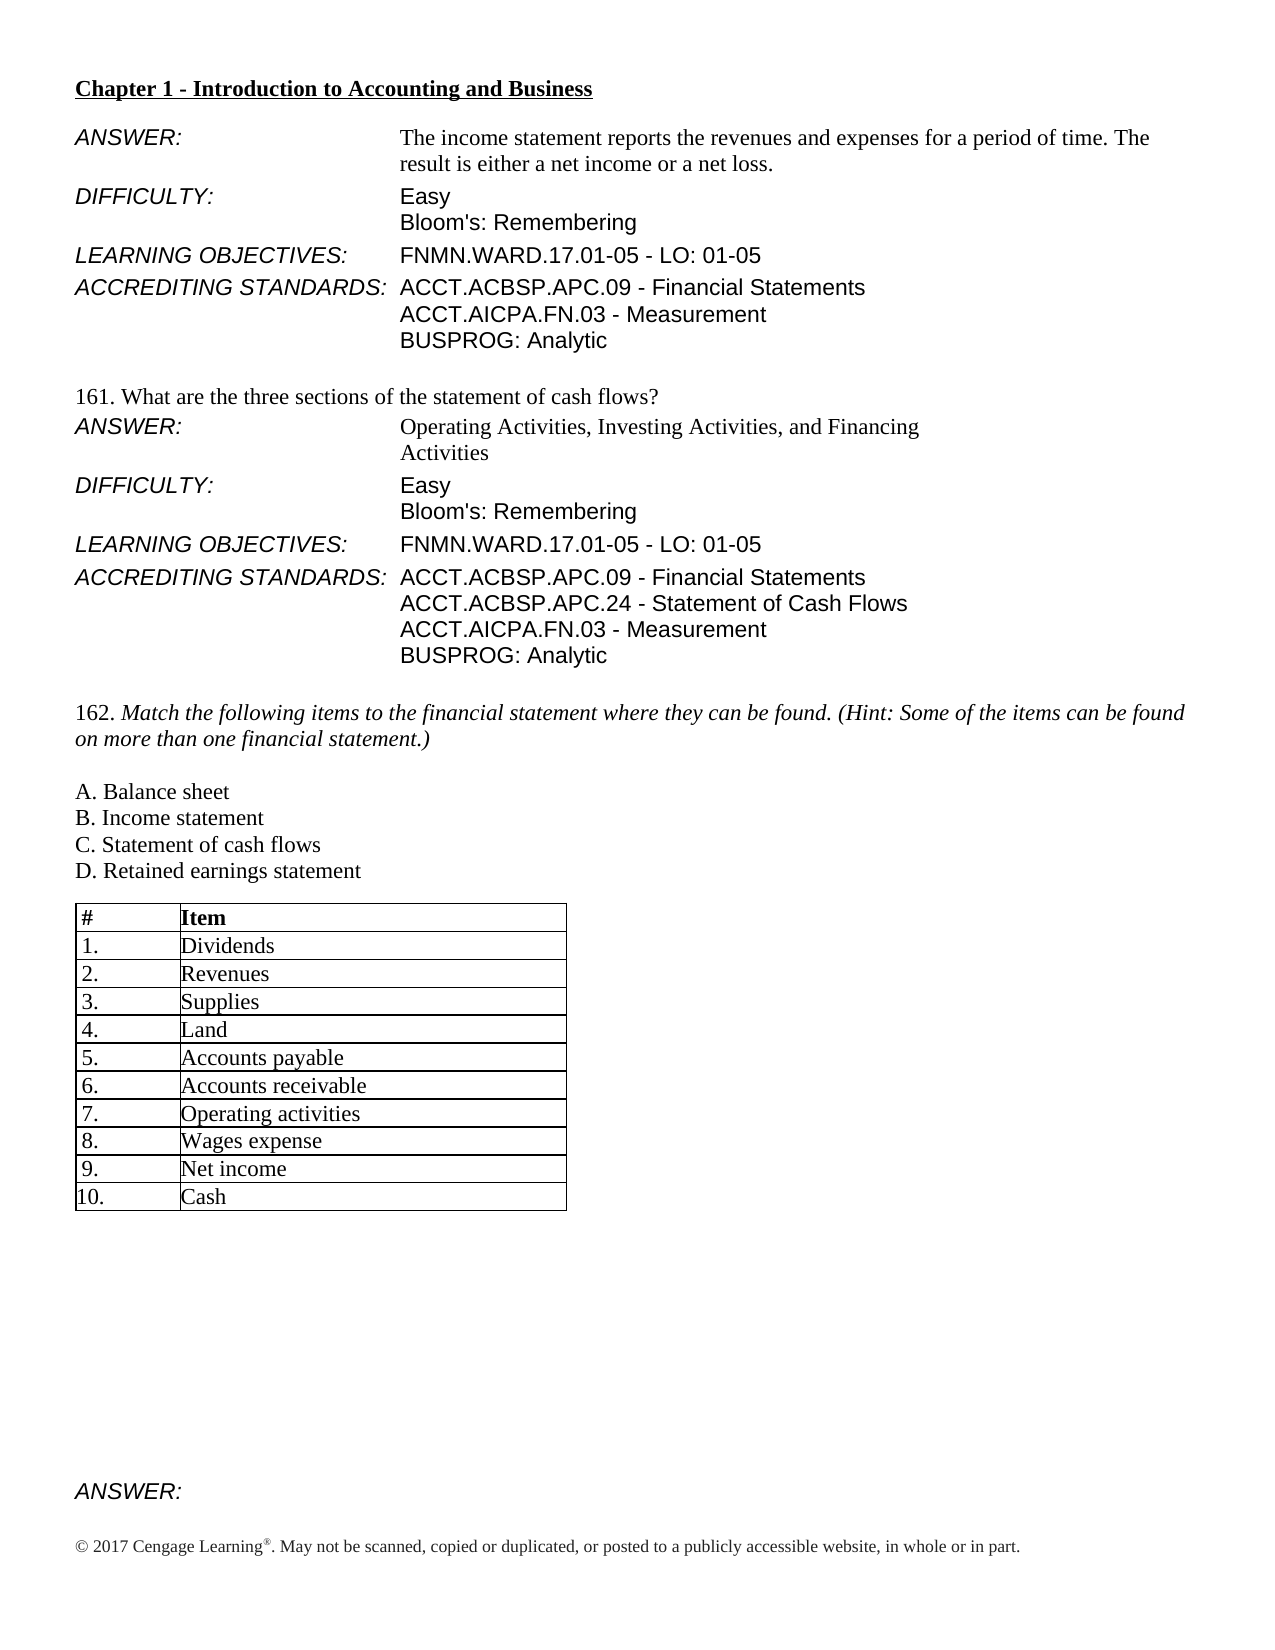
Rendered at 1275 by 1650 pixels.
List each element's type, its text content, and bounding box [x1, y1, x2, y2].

table_header 161. What are the three sections of the statement of cash flows? [75, 384, 1200, 672]
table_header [75, 699, 1200, 1507]
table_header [75, 121, 1200, 356]
